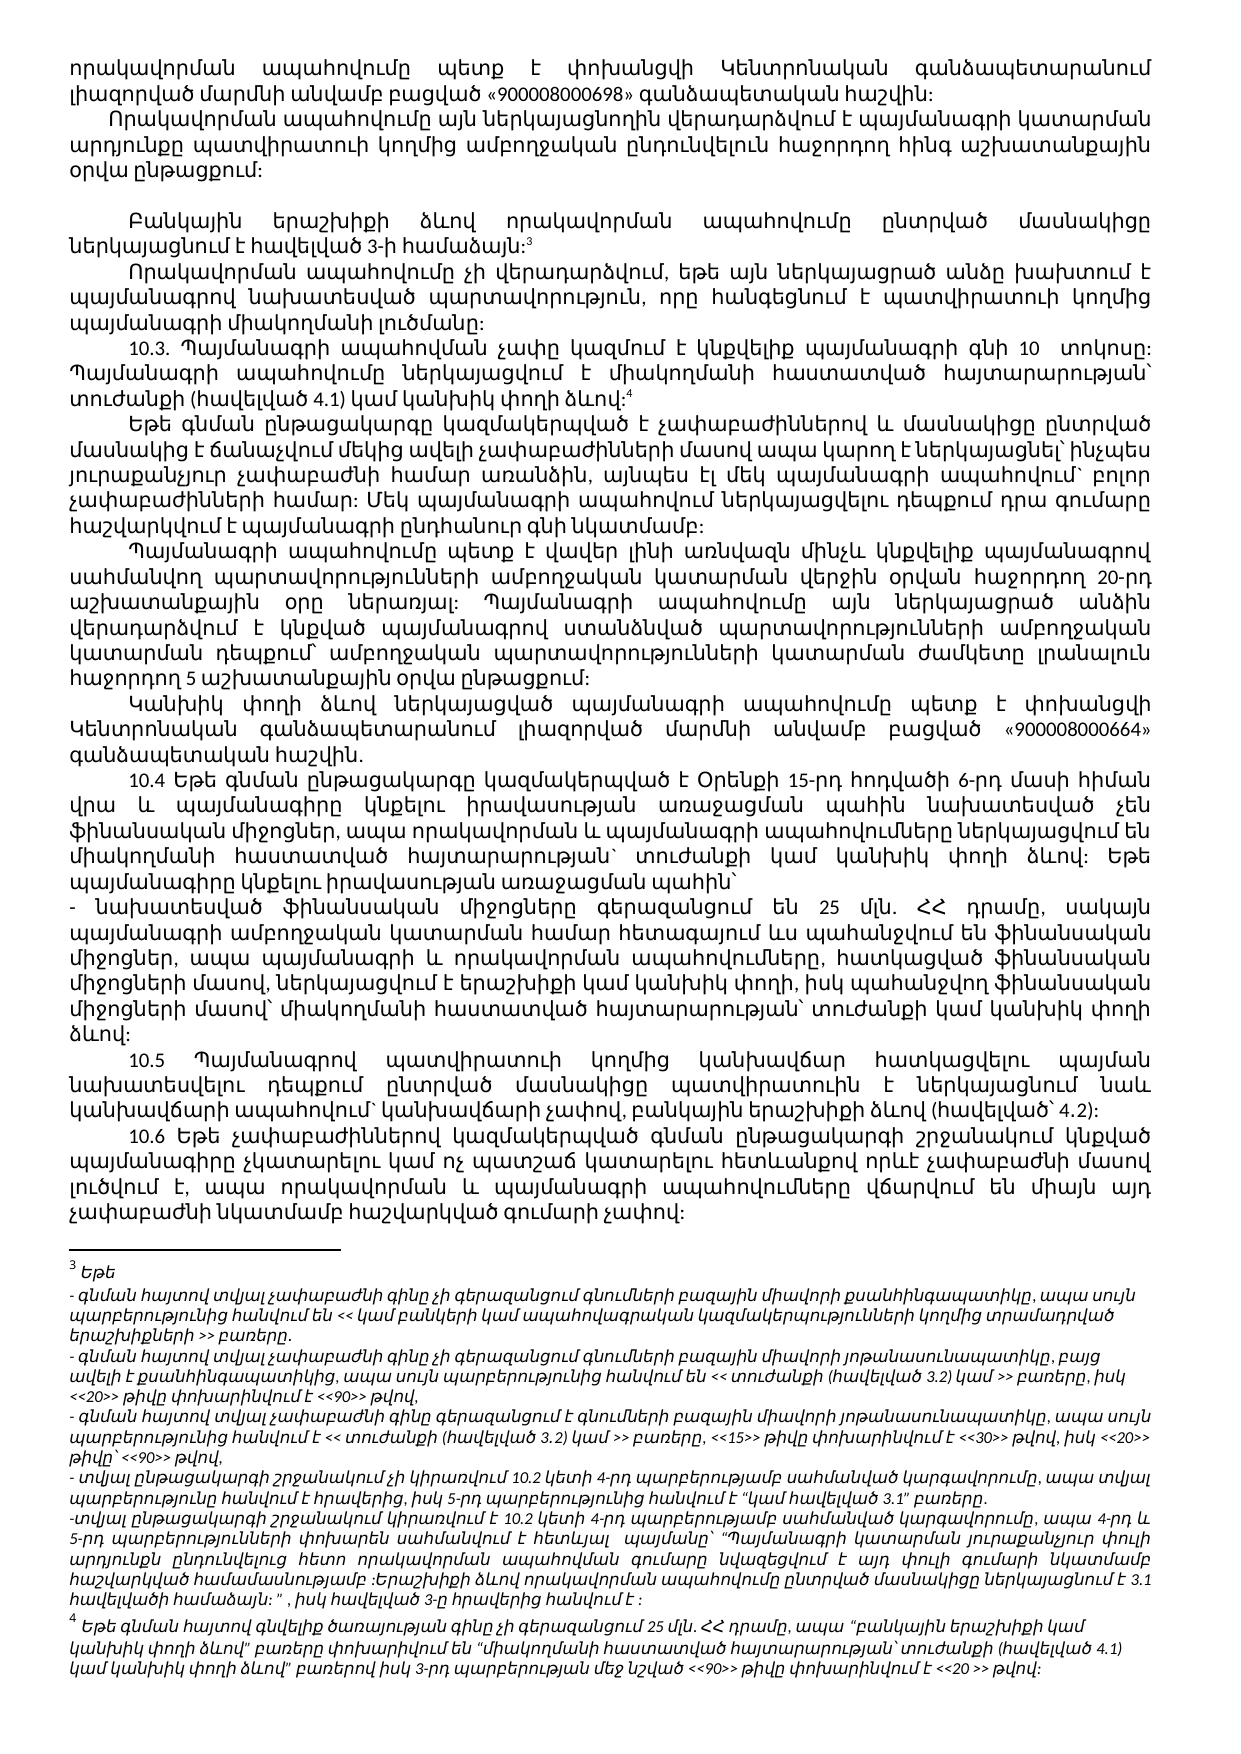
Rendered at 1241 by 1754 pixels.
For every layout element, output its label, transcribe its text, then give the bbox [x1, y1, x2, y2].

text Պայմանագրի ապահովումը պետք է վավեր լինի առնվազն մինչև կնքվելիք պայմանագրով սահմանվող պարտավորությունների ամբողջական կատարման վերջին օրվան հաջորդող 20-րդ աշխատանքային օրը ներառյալ: Պայմանագրի ապահովումը այն ներկայացրած անձին վերադարձվում է կնքված պայմանագրով ստանձնված պարտավորությունների ամբողջական կատարման դեպքում՝ ամբողջական պարտավորությունների կատարման ժամկետը լրանալուն հաջորդող 5 աշխատանքային օրվա ընթացքում: [69, 538, 1152, 691]
text - նախատեսված ֆինանսական միջոցները գերազանցում են 25 մլն. ՀՀ դրամը, սակայն պայմանագրի ամբողջական կատարման համար հետագայում ևս պահանջվում են ֆինանսական միջոցներ, ապա պայմանագրի և որակավորման ապահովումները, հատկացված ֆինանսական միջոցների մասով, ներկայացվում է երաշխիքի կամ կանխիկ փողի, իսկ պահանջվող ֆինանսական միջոցների մասով՝ միակողմանի հաստատված հայտարարության՝ տուժանքի կամ կանխիկ փողի ձևով: [69, 894, 1152, 1047]
text Որակավորման ապահովումը չի վերադարձվում, եթե այն ներկայացրած անձը խախտում է պայմանագրով նախատեսված պարտավորություն, որը հանգեցնում է պատվիրատուի կողմից պայմանագրի միակողմանի լուծմանը: [69, 259, 1152, 335]
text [69, 56, 1152, 106]
text 10.5 Պայմանագրով պատվիրատուի կողմից կանխավճար հատկացվելու պայման նախատեսվելու դեպքում ընտրված մասնակիցը պատվիրատուին է ներկայացնում նաև կանխավճարի ապահովում` կանխավճարի չափով, բանկային երաշխիքի ձևով (հավելված՝ 4․2): [69, 1047, 1152, 1123]
text 10.6 Եթե չափաբաժիններով կազմակերպված գնման ընթացակարգի շրջանակում կնքված պայմանագիրը չկատարելու կամ ոչ պատշաճ կատարելու հետևանքով որևէ չափաբաժնի մասով լուծվում է, ապա որակավորման և պայմանագրի ապահովումները վճարվում են միայն այդ չափաբաժնի նկատմամբ հաշվարկված գումարի չափով: [69, 1123, 1152, 1225]
text Բանկային երաշխիքի ձևով որակավորման ապահովումը ընտրված մասնակիցը ներկայացնում է հավելված 3-ի համաձայն: [69, 208, 1152, 259]
text Կանխիկ փողի ձևով ներկայացված պայմանագրի ապահովումը պետք է փոխանցվի Կենտրոնական գանձապետարանում լիազորված մարմնի անվամբ բացված «900008000664» գանձապետական հաշվին. [69, 691, 1152, 767]
text Եթե գնման ընթացակարգը կազմակերպված է չափաբաժիններով և մասնակիցը ընտրված մասնակից է ճանաչվում մեկից ավելի չափաբաժինների մասով ապա կարող է ներկայացնել՝ ինչպես յուրաքանչյուր չափաբաժնի համար առանձին, այնպես էլ մեկ պայմանագրի ապահովում` բոլոր չափաբաժինների համար: Մեկ պայմանագրի ապահովում ներկայացվելու դեպքում դրա գումարը հաշվարկվում է պայմանագրի ընդհանուր գնի նկատմամբ: [69, 411, 1152, 538]
text 10.4 Եթե գնման ընթացակարգը կազմակերպված է Օրենքի 15-րդ հոդվածի 6-րդ մասի հիման վրա և պայմանագիրը կնքելու իրավասության առաջացման պահին նախատեսված չեն ֆինանսական միջոցներ, ապա որակավորման և պայմանագրի ապահովումները ներկայացվում են միակողմանի հաստատված հայտարարության` տուժանքի կամ կանխիկ փողի ձևով: Եթե պայմանագիրը կնքելու իրավասության առաջացման պահին՝ [69, 767, 1152, 894]
text 10.3. Պայմանագրի ապահովման չափը կազմում է կնքվելիք պայմանագրի գնի 10 տոկոսը: Պայմանագրի ապահովումը ներկայացվում է միակողմանի հաստատված հայտարարության՝ տուժանքի (հավելված 4.1) կամ կանխիկ փողի ձևով: [69, 335, 1152, 411]
text Որակավորման ապահովումը այն ներկայացնողին վերադարձվում է պայմանագրի կատարման արդյունքը պատվիրատուի կողմից ամբողջական ընդունվելուն հաջորդող հինգ աշխատանքային օրվա ընթացքում: [69, 106, 1152, 183]
